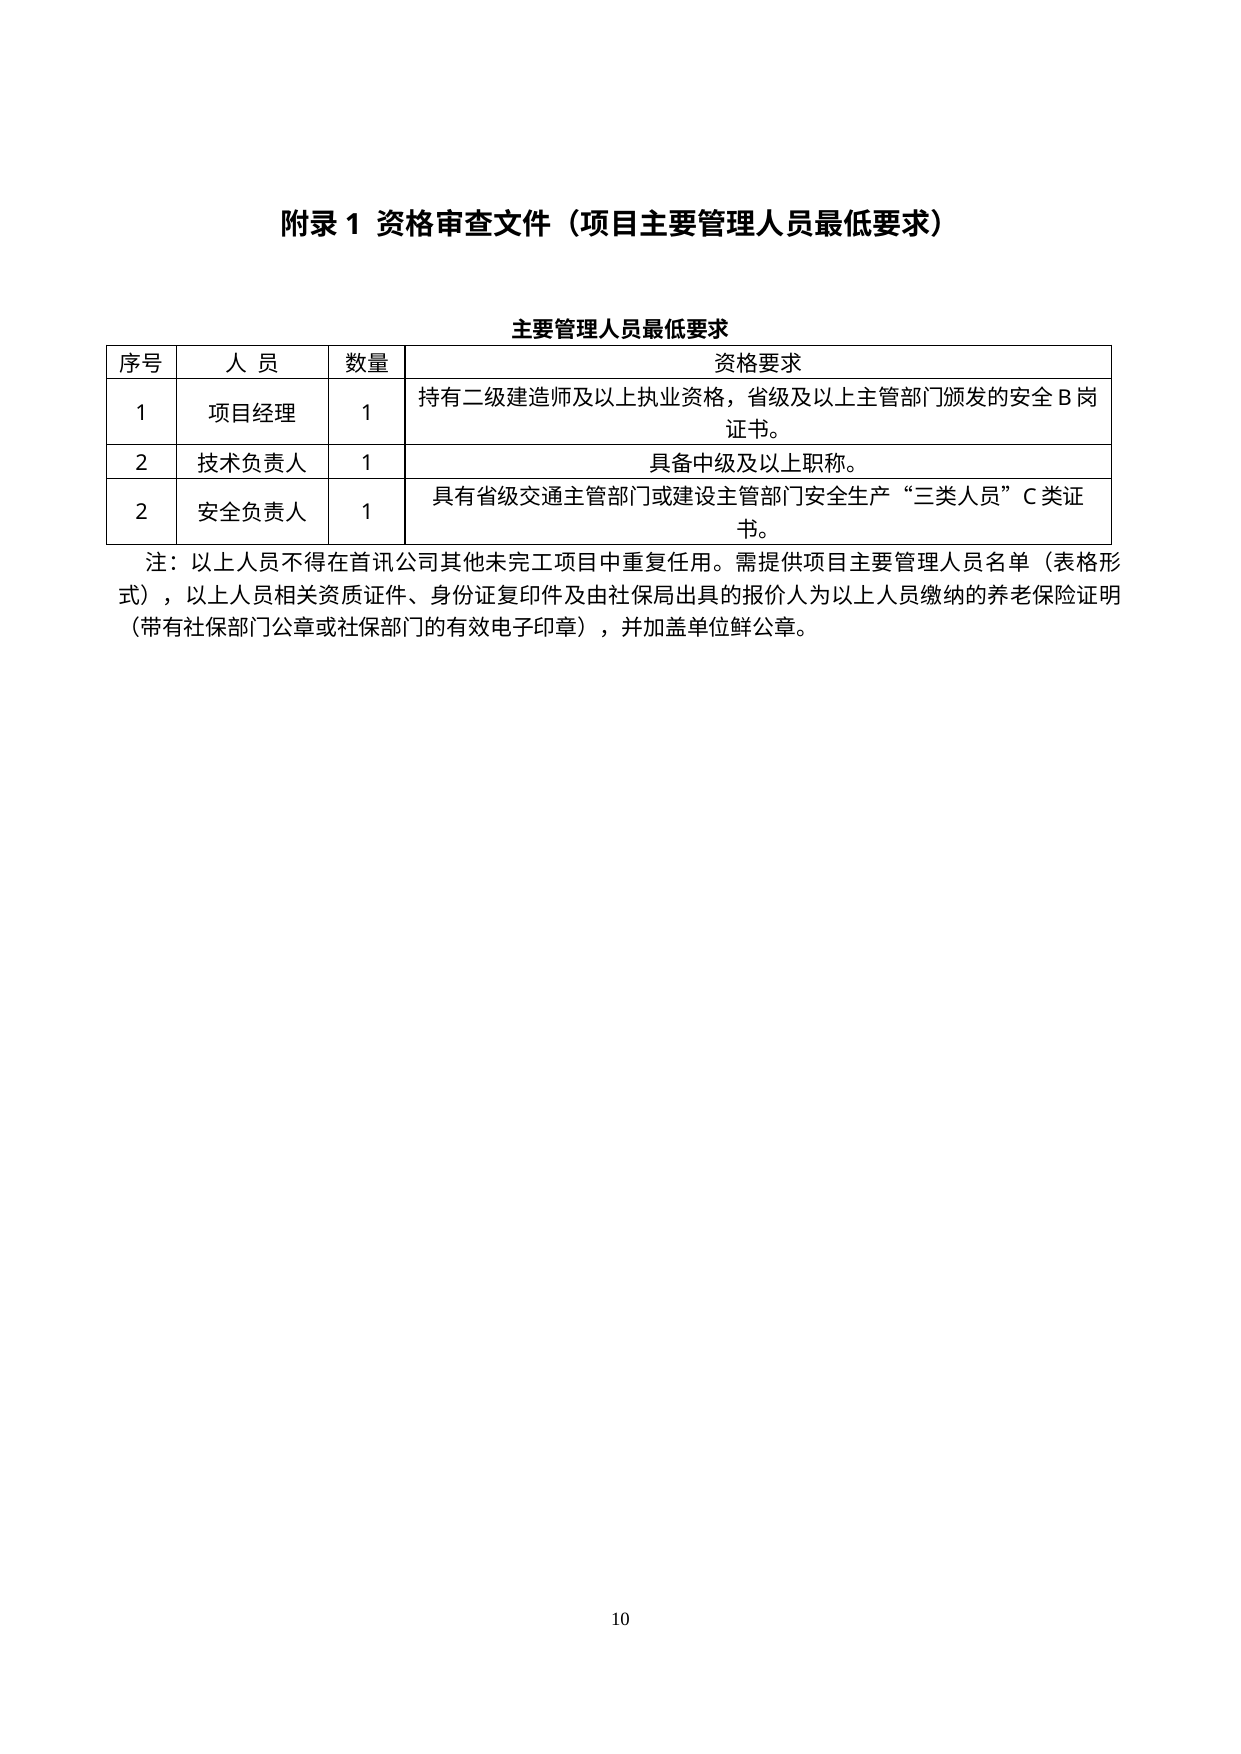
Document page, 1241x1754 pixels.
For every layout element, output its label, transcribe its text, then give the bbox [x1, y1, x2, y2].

table_header 资格要求 [406, 346, 1111, 378]
table_cell 项目经理 [177, 379, 328, 444]
table_header 数量 [329, 346, 404, 378]
text 注：以上人员不得在首讯公司其他未完工项目中重复任用。需提供项目主要管理人员名单（表格形式），以上人员相关资质证件、身份证复印件及由社保局出具的报价人为以上人员缴纳的养老保险证明（带有社保部门公章或社保部门的有效电子印章），并加盖单位鲜公章。 [118, 545, 1122, 642]
table_cell 具有省级交通主管部门或建设主管部门安全生产“三类人员”C类证书。 [406, 479, 1111, 544]
table_cell 1 [107, 379, 176, 444]
table_cell 安全负责人 [177, 479, 328, 544]
table_cell 1 [329, 379, 404, 444]
table_header 人 员 [177, 346, 328, 378]
table_cell 持有二级建造师及以上执业资格，省级及以上主管部门颁发的安全B岗证书。 [406, 379, 1111, 444]
table_cell 1 [329, 479, 404, 544]
subtitle 附录1 资格审查文件（项目主要管理人员最低要求） [118, 189, 1122, 254]
table_cell 具备中级及以上职称。 [406, 445, 1111, 478]
table_header 序号 [107, 346, 176, 378]
table_cell 2 [107, 445, 176, 478]
text 主要管理人员最低要求 [118, 312, 1122, 344]
table_cell 技术负责人 [177, 445, 328, 478]
table_cell 2 [107, 479, 176, 544]
table_cell 1 [329, 445, 404, 478]
